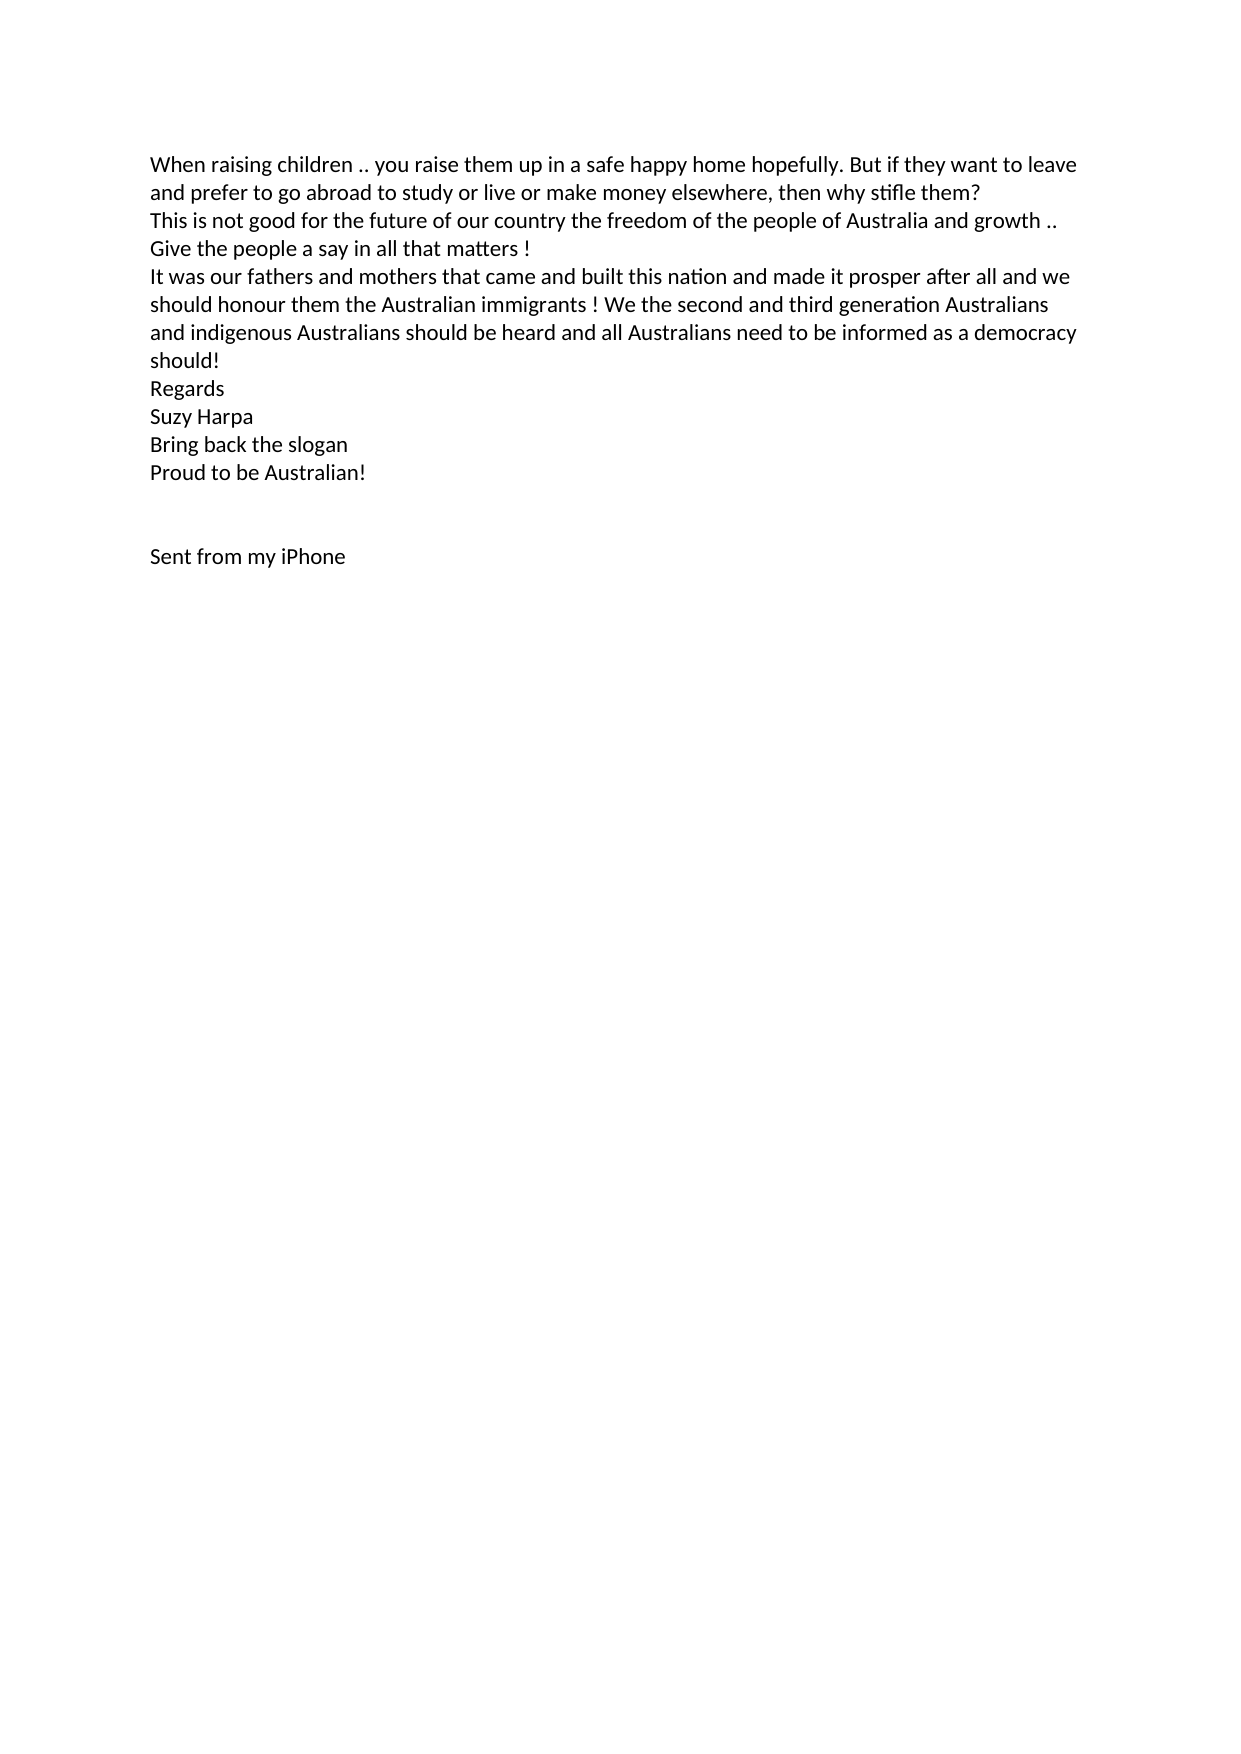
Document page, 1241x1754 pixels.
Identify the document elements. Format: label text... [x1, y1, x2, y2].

text It was our fathers and mothers that came and built this nation and made it prosper after all and we should honour them the Australian immigrants ! We the second and third generation Australians and indigenous Australians should be heard and all Australians need to be informed as a democracy should! [150, 262, 1090, 374]
text Suzy Harpa [150, 402, 1090, 430]
text Proud to be Australian! [150, 458, 1090, 486]
text Regards [150, 374, 1090, 402]
text Give the people a say in all that matters ! [150, 234, 1090, 262]
text This is not good for the future of our country the freedom of the people of Australia and growth .. [150, 206, 1090, 234]
text When raising children .. you raise them up in a safe happy home hopefully. But if they want to leave and prefer to go abroad to study or live or make money elsewhere, then why stifle them? [150, 150, 1090, 206]
text Sent from my iPhone [150, 542, 1090, 570]
text Bring back the slogan [150, 430, 1090, 458]
